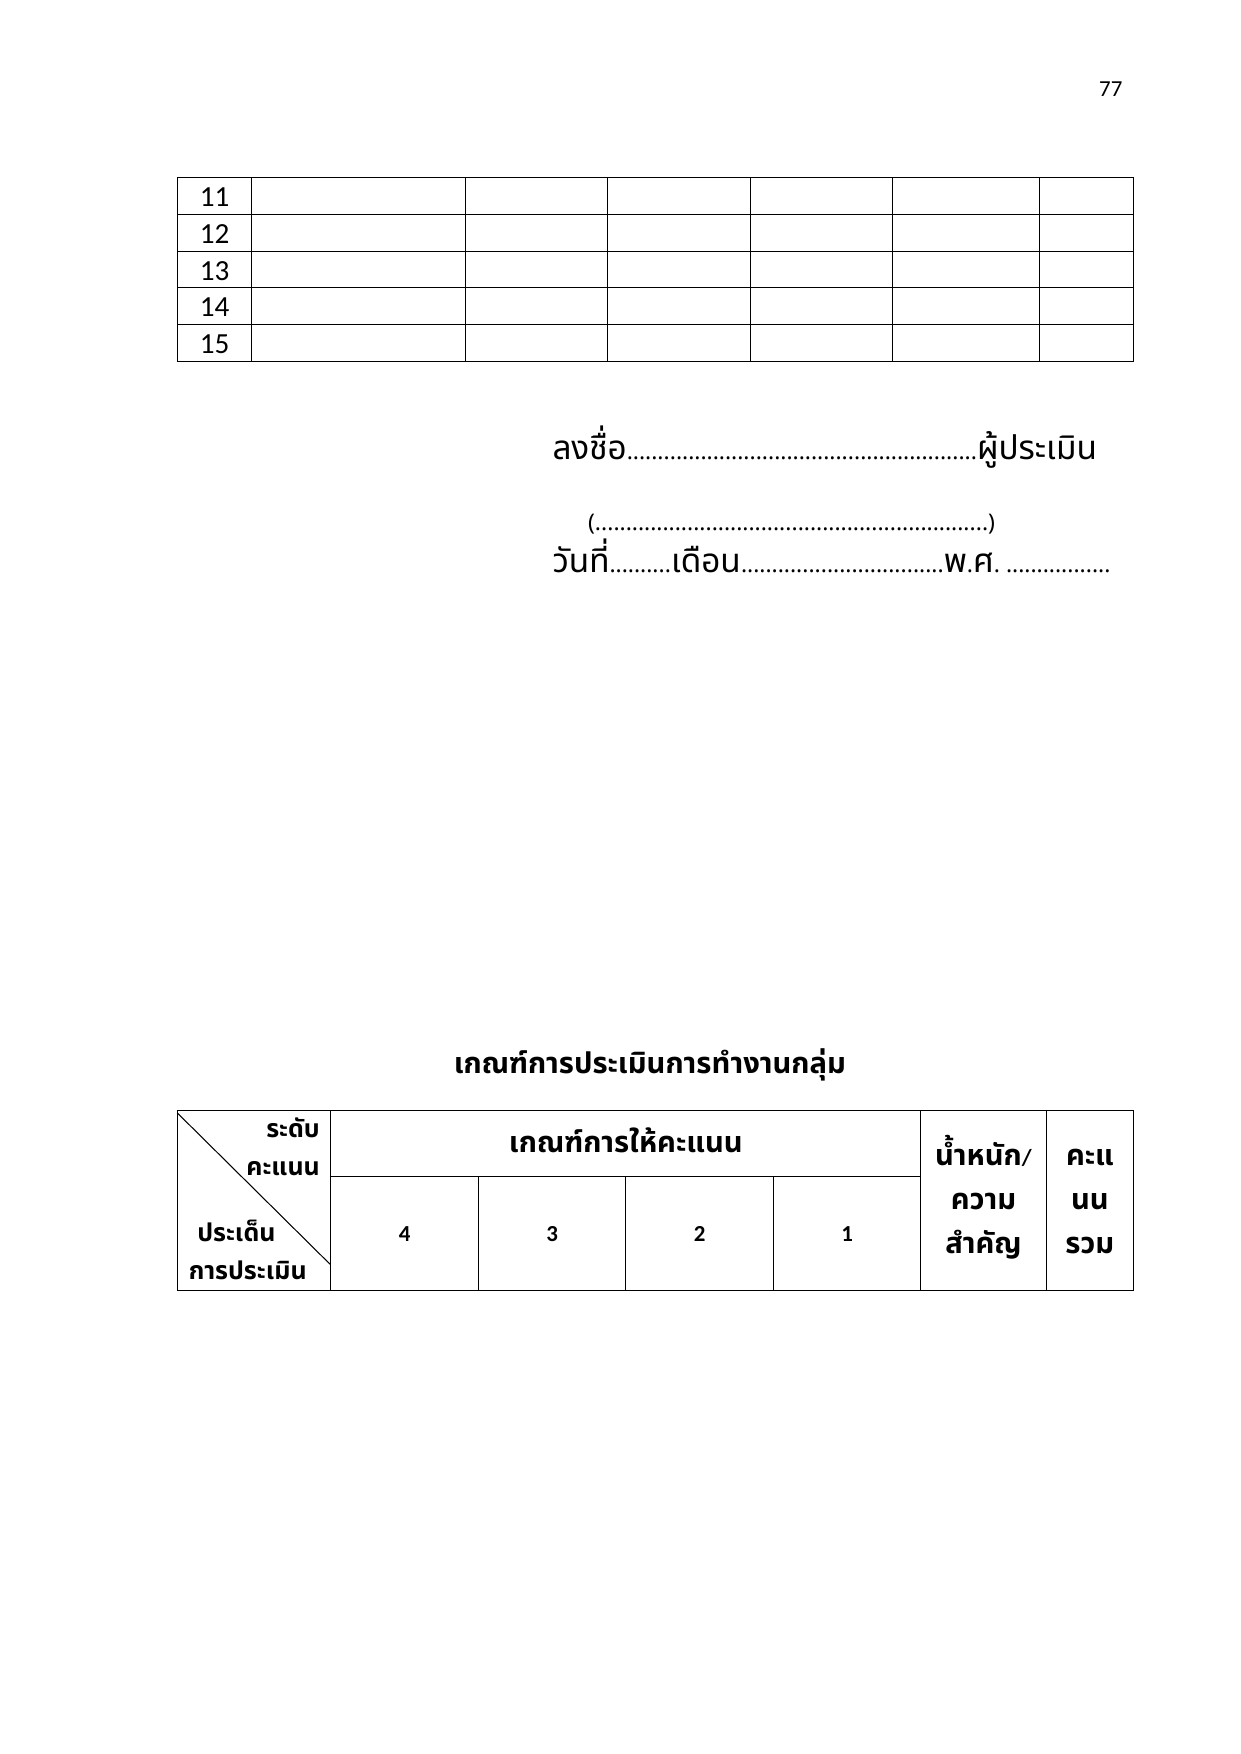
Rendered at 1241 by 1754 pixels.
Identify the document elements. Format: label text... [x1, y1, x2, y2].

table_cell [893, 325, 1039, 361]
text ลงชื่อ.........................................................ผู้ประเมิน [552, 424, 1122, 506]
table_cell [751, 325, 892, 361]
table_cell [466, 252, 607, 287]
table_cell [252, 288, 465, 324]
table_cell [1040, 215, 1133, 251]
table_cell [751, 252, 892, 287]
table_header คะแนน รวม [1047, 1111, 1133, 1290]
table_cell [608, 325, 750, 361]
table_header น้ำหนัก/ ความสำคัญ [921, 1111, 1046, 1290]
table_cell 11 [178, 178, 251, 214]
table_cell [893, 178, 1039, 214]
table_cell [608, 215, 750, 251]
text (................................................................) [552, 506, 1122, 537]
table_cell [751, 215, 892, 251]
table_cell [252, 325, 465, 361]
table_cell [466, 215, 607, 251]
table_cell [608, 288, 750, 324]
table_cell [751, 288, 892, 324]
table_cell 4 [331, 1177, 478, 1290]
text เกณฑ์การประเมินการทำงานกลุ่ม [177, 1043, 1122, 1087]
table_cell [1040, 288, 1133, 324]
table_cell [252, 252, 465, 287]
table_cell [1040, 252, 1133, 287]
table_cell [1040, 178, 1133, 214]
table_cell [608, 178, 750, 214]
table_cell 1 [774, 1177, 920, 1290]
table_cell [466, 288, 607, 324]
table_header ระดับคะแนน ประเด็น การประเมิน [178, 1116, 330, 1290]
table_cell 2 [626, 1177, 773, 1290]
table_cell [893, 252, 1039, 287]
table_cell [466, 178, 607, 214]
table_cell [252, 178, 465, 214]
table_cell [893, 288, 1039, 324]
table_cell [1040, 325, 1133, 361]
table_cell 13 [178, 252, 251, 287]
table_cell [252, 215, 465, 251]
table_cell [608, 252, 750, 287]
table_cell [893, 215, 1039, 251]
table_cell 12 [178, 215, 251, 251]
table_header เกณฑ์การให้คะแนน [331, 1111, 920, 1176]
text วันที่..........เดือน.................................พ.ศ. ................. [177, 537, 1122, 587]
table_cell 15 [178, 325, 251, 361]
table_cell 14 [178, 288, 251, 324]
table_cell 3 [479, 1177, 625, 1290]
table_cell [751, 178, 892, 214]
table_header ระดับคะแนน ประเด็น การประเมิน [178, 1111, 330, 1262]
table_cell [466, 325, 607, 361]
